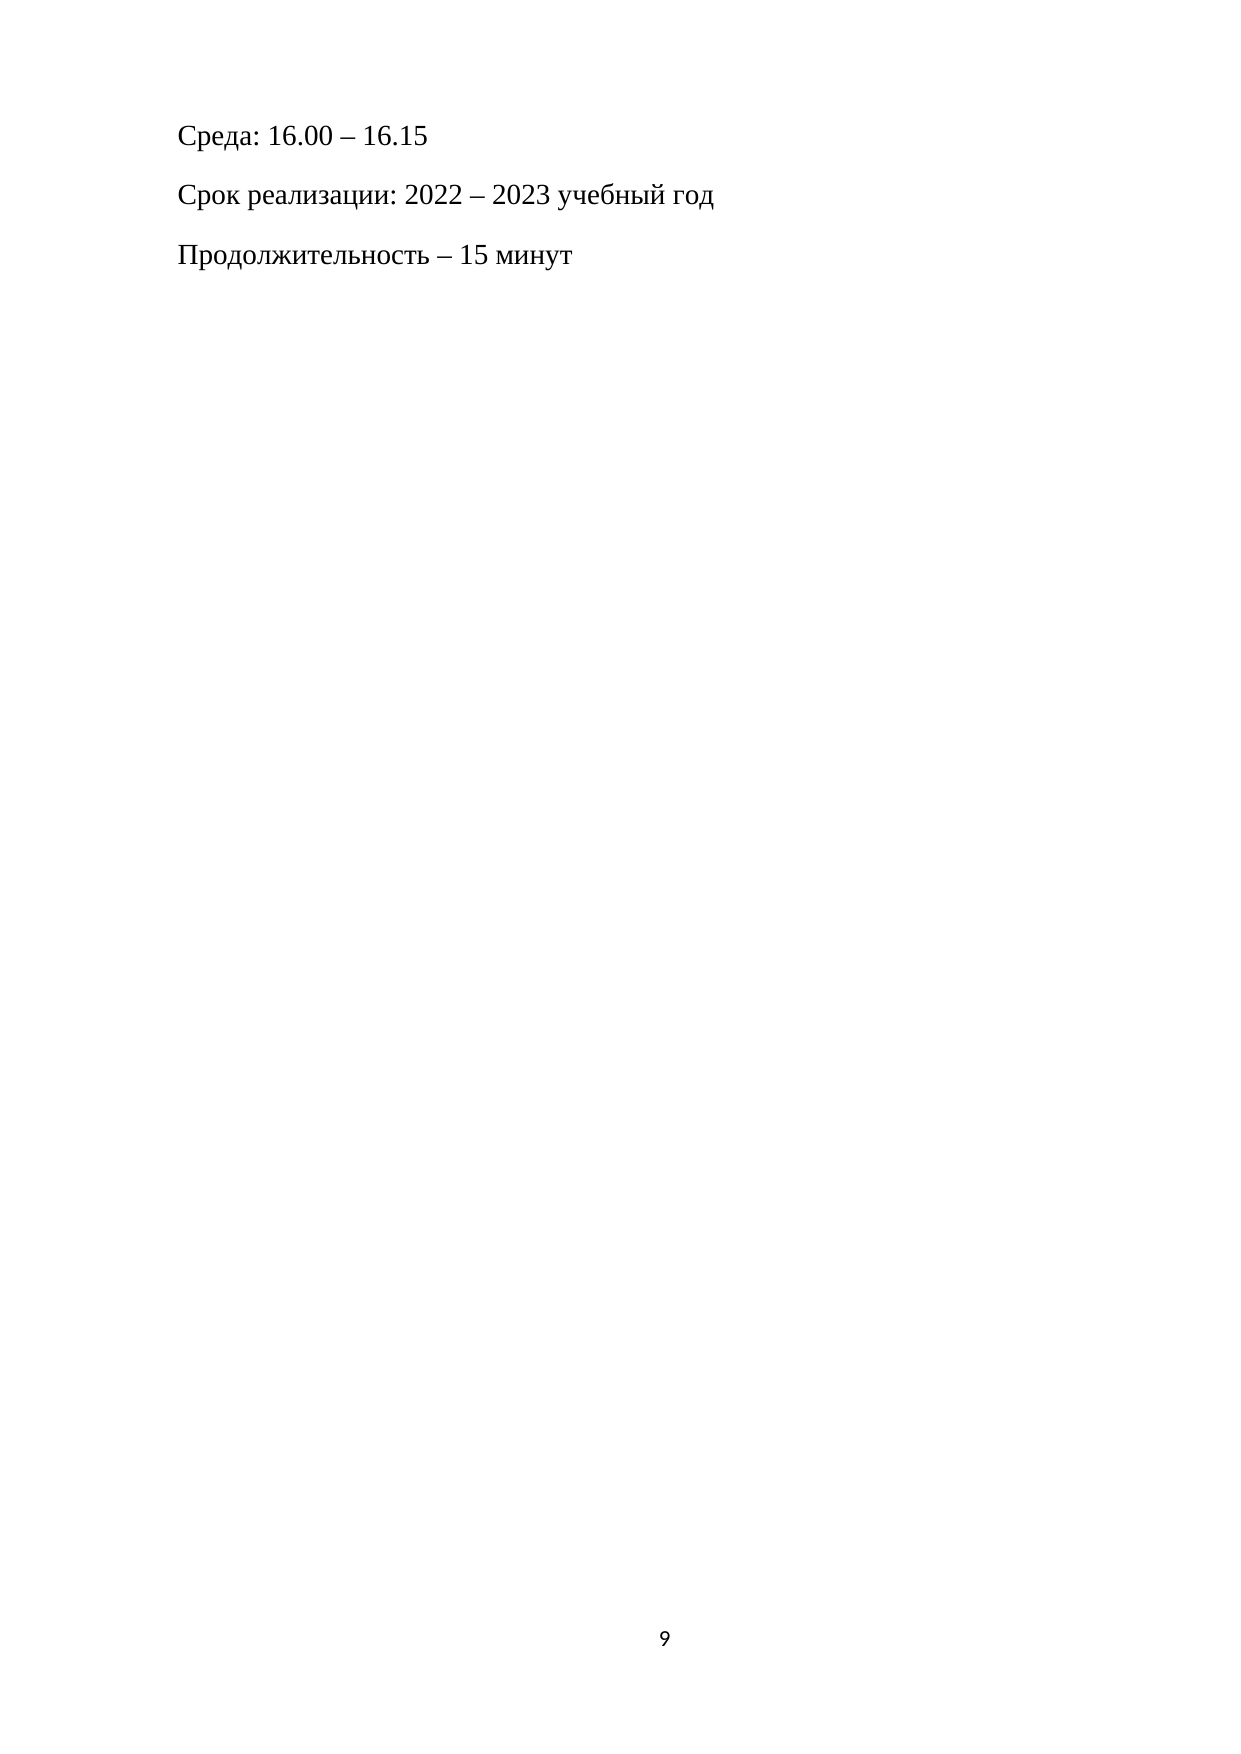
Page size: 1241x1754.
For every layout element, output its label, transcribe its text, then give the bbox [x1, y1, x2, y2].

text Продолжительность – 15 минут [177, 237, 1152, 270]
text Срок реализации: 2022 – 2023 учебный год [177, 177, 1152, 211]
text Среда: 16.00 – 16.15 [177, 118, 1152, 152]
